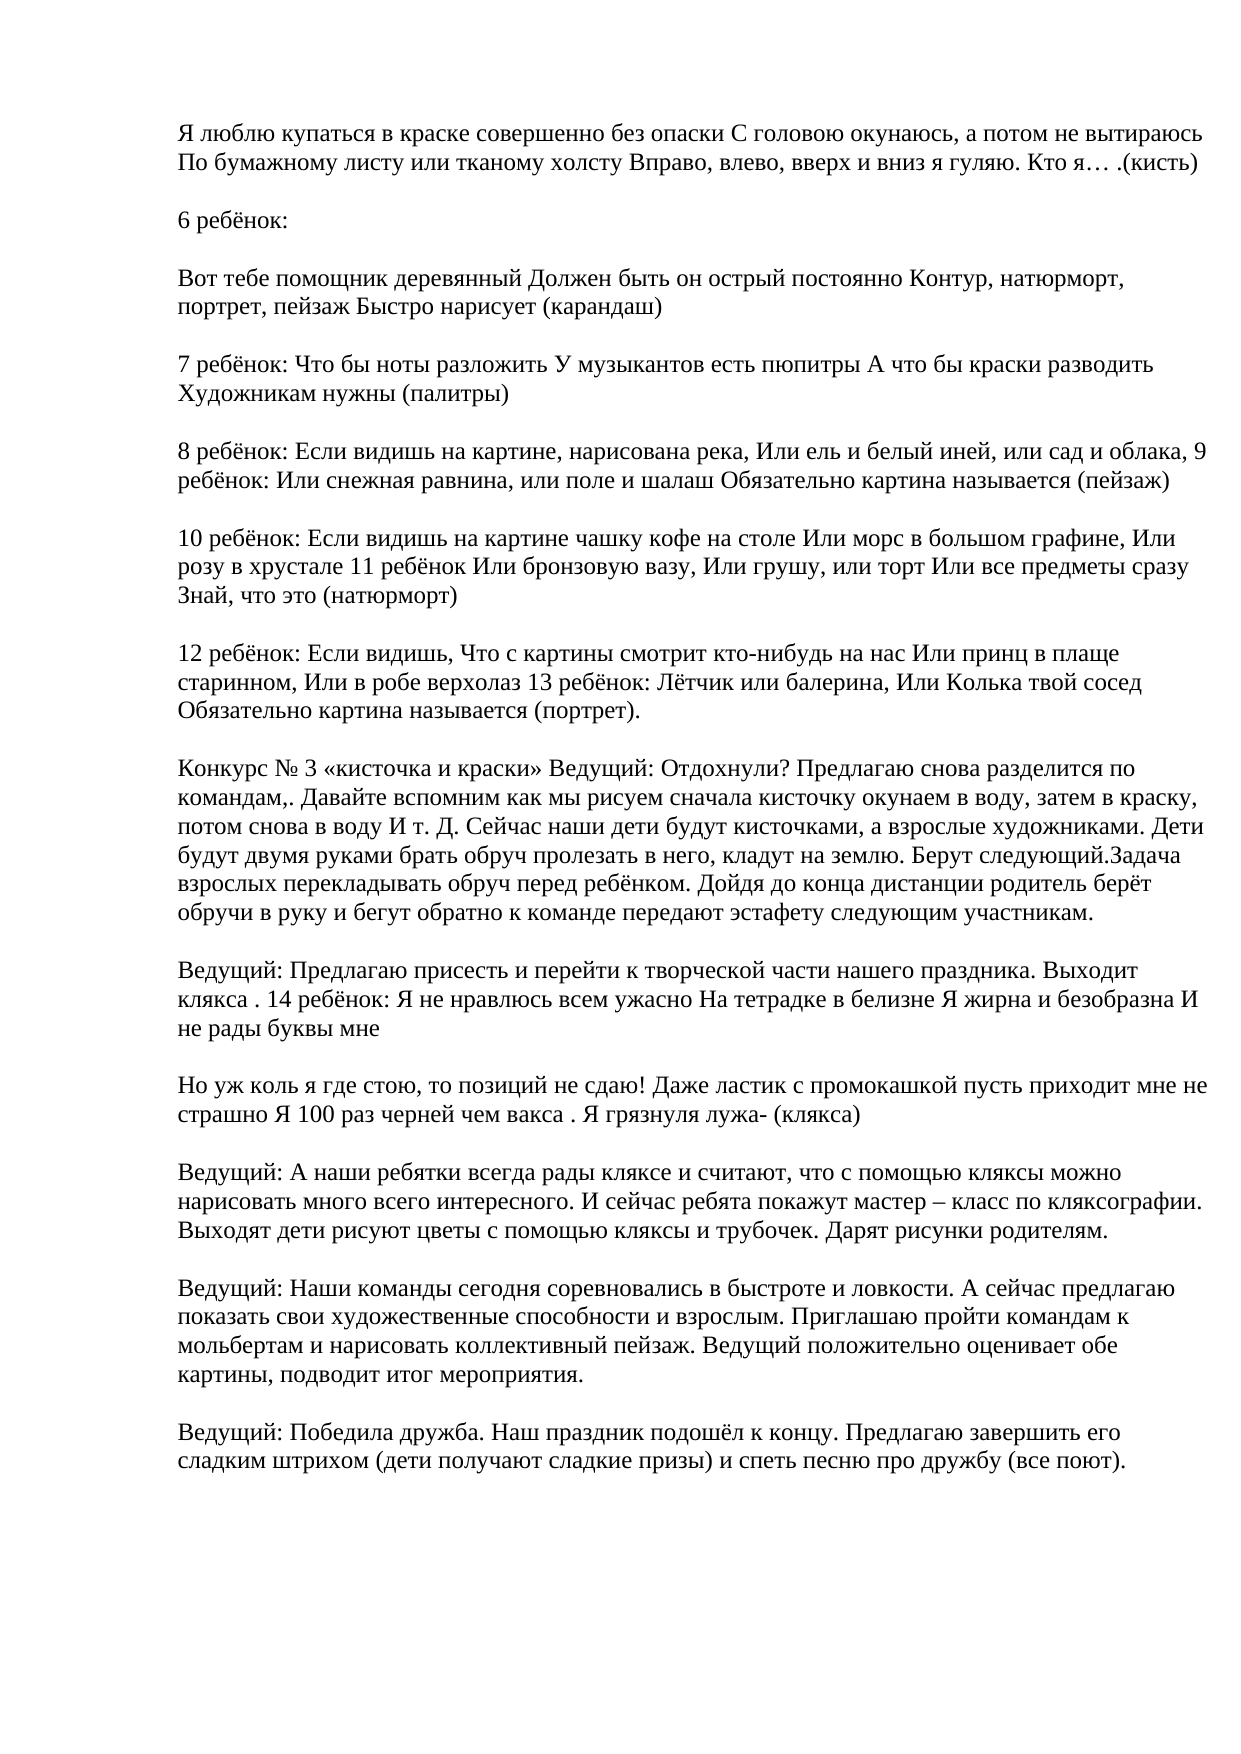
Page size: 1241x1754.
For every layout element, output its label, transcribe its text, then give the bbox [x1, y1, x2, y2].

text Но уж коль я где стою, то позиций не сдаю! Даже ластик с промокашкой пусть приходит мне не страшно Я 100 раз черней чем вакса . Я грязнуля лужа- (клякса) [177, 1071, 1211, 1128]
text 10 ребёнок: Если видишь на картине чашку кофе на столе Или морс в большом графине, Или розу в хрустале 11 ребёнок Или бронзовую вазу, Или грушу, или торт Или все предметы сразу Знай, что это (натюрморт) [177, 523, 1211, 609]
text 6 ребёнок: [177, 205, 1211, 233]
text 7 ребёнок: Что бы ноты разложить У музыкантов есть пюпитры А что бы краски разводить Художникам нужны (палитры) [177, 349, 1211, 407]
text Вот тебе помощник деревянный Должен быть он острый постоянно Контур, натюрморт, портрет, пейзаж Быстро нарисует (карандаш) [177, 263, 1211, 320]
text Ведущий: Предлагаю присесть и перейти к творческой части нашего праздника. Выходит клякса . 14 ребёнок: Я не нравлюсь всем ужасно На тетрадке в белизне Я жирна и безобразна И не рады буквы мне [177, 955, 1211, 1041]
text Ведущий: А наши ребятки всегда рады кляксе и считают, что с помощью кляксы можно нарисовать много всего интересного. И сейчас ребята покажут мастер – класс по кляксографии. Выходят дети рисуют цветы с помощью кляксы и трубочек. Дарят рисунки родителям. [177, 1157, 1211, 1243]
text Конкурс № 3 «кисточка и краски» Ведущий: Отдохнули? Предлагаю снова разделится по командам,. Давайте вспомним как мы рисуем сначала кисточку окунаем в воду, затем в краску, потом снова в воду И т. Д. Сейчас наши дети будут кисточками, а взрослые художниками. Дети будут двумя руками брать обруч пролезать в него, кладут на землю. Берут следующий.Задача взрослых перекладывать обруч перед ребёнком. Дойдя до конца дистанции родитель берёт обручи в руку и бегут обратно к команде передают эстафету следующим участникам. [177, 753, 1211, 926]
text Ведущий: Победила дружба. Наш праздник подошёл к концу. Предлагаю завершить его сладким штрихом (дети получают сладкие призы) и спеть песню про дружбу (все поют). [177, 1417, 1211, 1474]
text Ведущий: Наши команды сегодня соревновались в быстроте и ловкости. А сейчас предлагаю показать свои художественные способности и взрослым. Приглашаю пройти командам к мольбертам и нарисовать коллективный пейзаж. Ведущий положительно оценивает обе картины, подводит итог мероприятия. [177, 1273, 1211, 1388]
text 12 ребёнок: Если видишь, Что с картины смотрит кто-нибудь на нас Или принц в плаще старинном, Или в робе верхолаз 13 ребёнок: Лётчик или балерина, Или Колька твой сосед Обязательно картина называется (портрет). [177, 638, 1211, 724]
text 8 ребёнок: Если видишь на картине, нарисована река, Или ель и белый иней, или сад и облака, 9 ребёнок: Или снежная равнина, или поле и шалаш Обязательно картина называется (пейзаж) [177, 436, 1211, 493]
text Я люблю купаться в краске совершенно без опаски С головою окунаюсь, а потом не вытираюсь По бумажному листу или тканому холсту Вправо, влево, вверх и вниз я гуляю. Кто я… .(кисть) [177, 118, 1211, 176]
